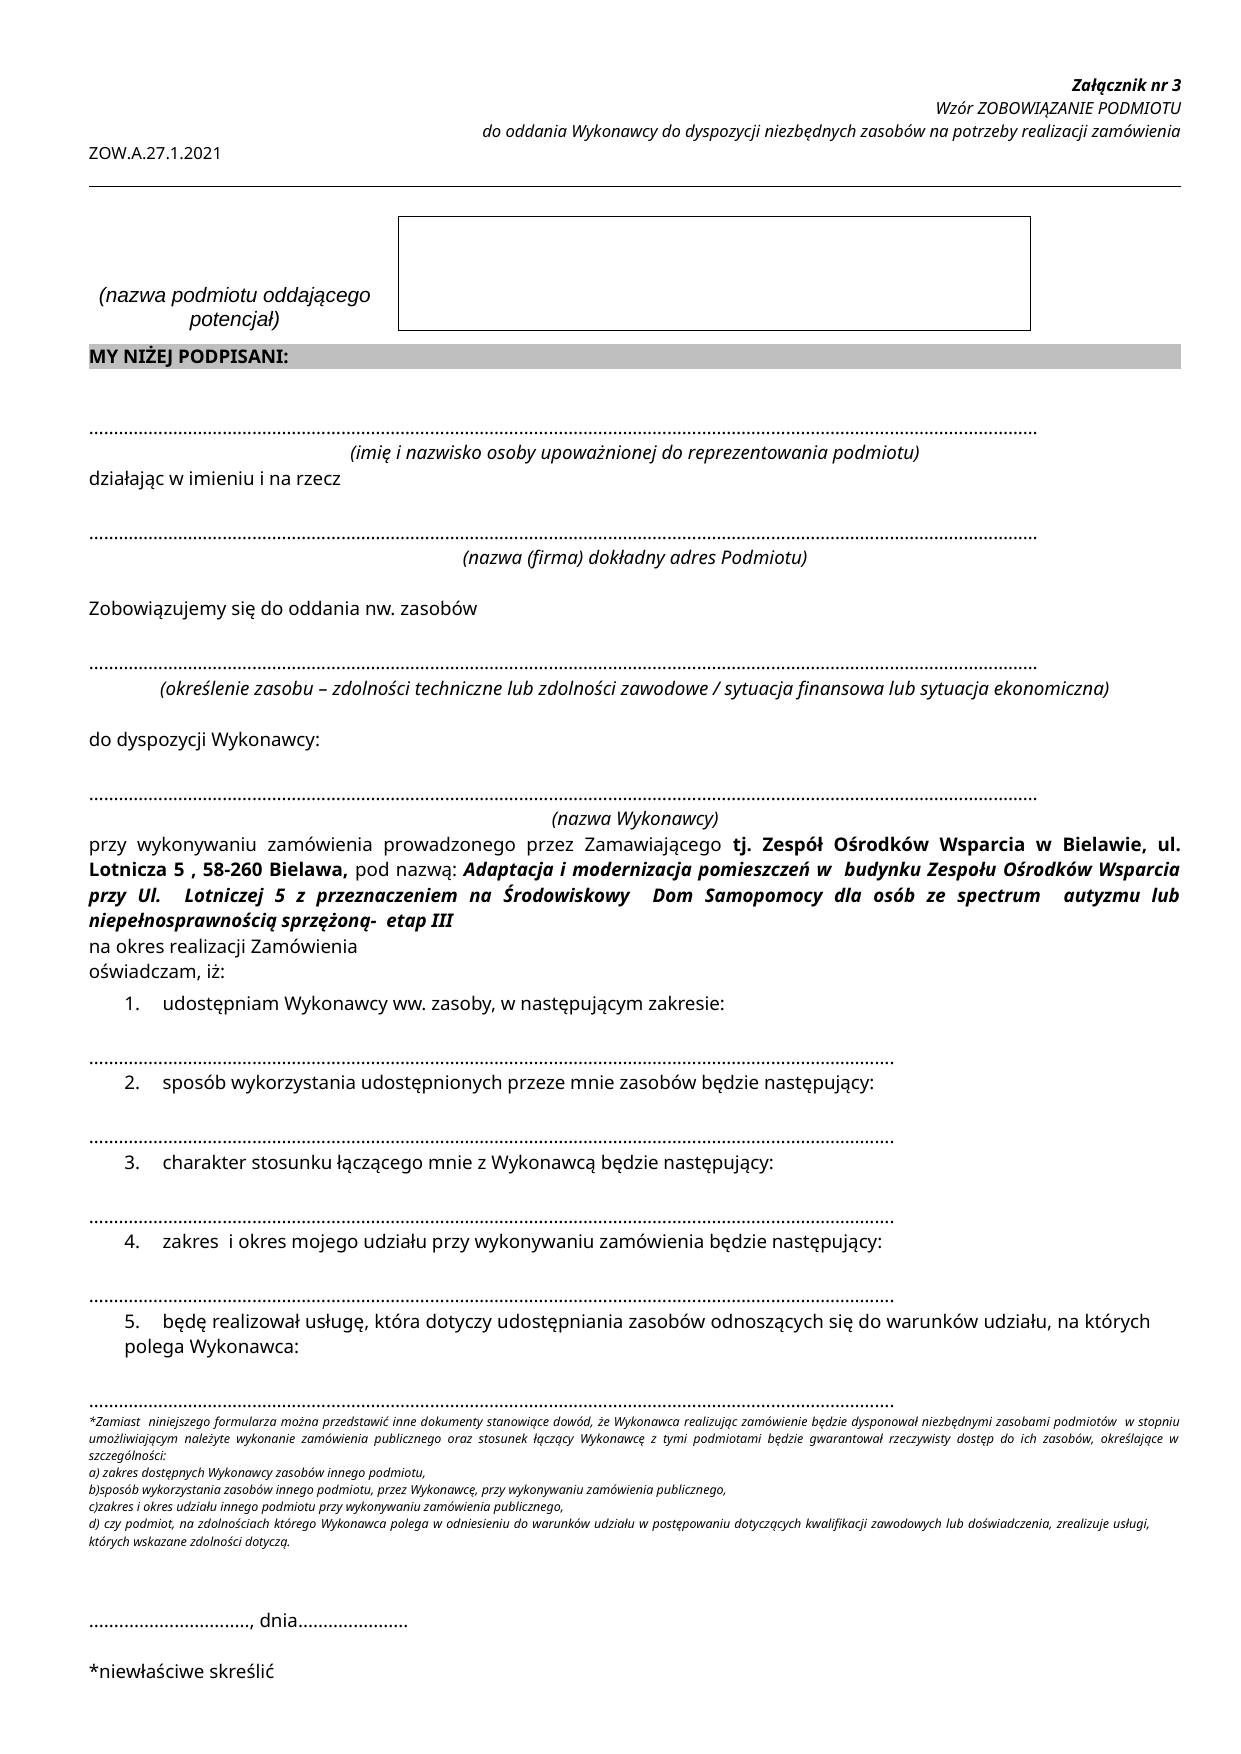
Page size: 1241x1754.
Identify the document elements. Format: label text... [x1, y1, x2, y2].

text ………………………………………………………………………………………………………………………………………………. [89, 1203, 1181, 1229]
text ………………………………………………………………………………………………………………………………………………………………………… [89, 780, 1181, 806]
text do dyspozycji Wykonawcy: [89, 726, 1181, 752]
text d) czy podmiot, na zdolnościach którego Wykonawca polega w odniesieniu do warunków udziału w postępowaniu dotyczących kwalifikacji zawodowych lub doświadczenia, zrealizuje usługi, których wskazane zdolności dotyczą. [89, 1516, 1152, 1550]
text ………………………………………………………………………………………………………………………………………………………………………… [89, 519, 1181, 544]
text Zobowiązujemy się do oddania nw. zasobów [89, 596, 1181, 621]
text (imię i nazwisko osoby upoważnionej do reprezentowania podmiotu) [89, 439, 1181, 465]
table_header (nazwa podmiotu oddającego potencjał) [73, 216, 398, 330]
text ………………………………………………………………………………………………………………………………………………………………………… [89, 414, 1181, 439]
text (nazwa Wykonawcy) [89, 806, 1181, 831]
text MY NIŻEJ PODPISANI: [89, 344, 1181, 369]
text 3. charakter stosunku łączącego mnie z Wykonawcą będzie następujący: [124, 1149, 1152, 1175]
text na okres realizacji Zamówienia [89, 933, 1181, 959]
text ………………………………………………………………………………………………………………………………………………. [89, 1283, 1181, 1308]
text ………………………………………………………………………………………………………………………………………………. [89, 1388, 1181, 1413]
text a) zakres dostępnych Wykonawcy zasobów innego podmiotu, [89, 1464, 1181, 1481]
text oświadczam, iż: [89, 959, 1152, 984]
text ………………………………………………………………………………………………………………………………………………. [89, 1124, 1181, 1149]
text ………………………………………………………………………………………………………………………………………………. [89, 1044, 1181, 1070]
text działając w imieniu i na rzecz [89, 465, 1181, 491]
text przy wykonywaniu zamówienia prowadzonego przez Zamawiającego tj. Zespół Ośrodków Wsparcia w Bielawie, ul. Lotnicza 5 , 58-260 Bielawa, pod nazwą: Adaptacja i modernizacja pomieszczeń w budynku Zespołu Ośrodków Wsparcia przy Ul. Lotniczej 5 z przeznaczeniem na Środowiskowy Dom Samopomocy dla osób ze spectrum autyzmu lub niepełnosprawnością sprzężoną- etap III [89, 831, 1181, 933]
text c)zakres i okres udziału innego podmiotu przy wykonywaniu zamówienia publicznego, [89, 1498, 1181, 1516]
text *niewłaściwe skreślić [89, 1659, 1181, 1684]
text b)sposób wykorzystania zasobów innego podmiotu, przez Wykonawcę, przy wykonywaniu zamówienia publicznego, [89, 1481, 1181, 1498]
text *Zamiast niniejszego formularza można przedstawić inne dokumenty stanowiące dowód, że Wykonawca realizując zamówienie będzie dysponował niezbędnymi zasobami podmiotów w stopniu umożliwiającym należyte wykonanie zamówienia publicznego oraz stosunek łączący Wykonawcę z tymi podmiotami będzie gwarantował rzeczywisty dostęp do ich zasobów, określające w szczególności: [89, 1413, 1181, 1464]
text 4. zakres i okres mojego udziału przy wykonywaniu zamówienia będzie następujący: [124, 1229, 1152, 1254]
text 5. będę realizował usługę, która dotyczy udostępniania zasobów odnoszących się do warunków udziału, na których polega Wykonawca: [124, 1308, 1152, 1359]
text ................................, dnia...................... [89, 1608, 1181, 1633]
text 1. udostępniam Wykonawcy ww. zasoby, w następującym zakresie: [124, 990, 1181, 1016]
text (nazwa (firma) dokładny adres Podmiotu) [89, 544, 1181, 570]
text 2. sposób wykorzystania udostępnionych przeze mnie zasobów będzie następujący: [124, 1070, 1152, 1095]
table_header [399, 217, 1030, 330]
text ………………………………………………………………………………………………………………………………………………………………………… [89, 649, 1181, 675]
text (określenie zasobu – zdolności techniczne lub zdolności zawodowe / sytuacja finansowa lub sytuacja ekonomiczna) [89, 675, 1181, 701]
